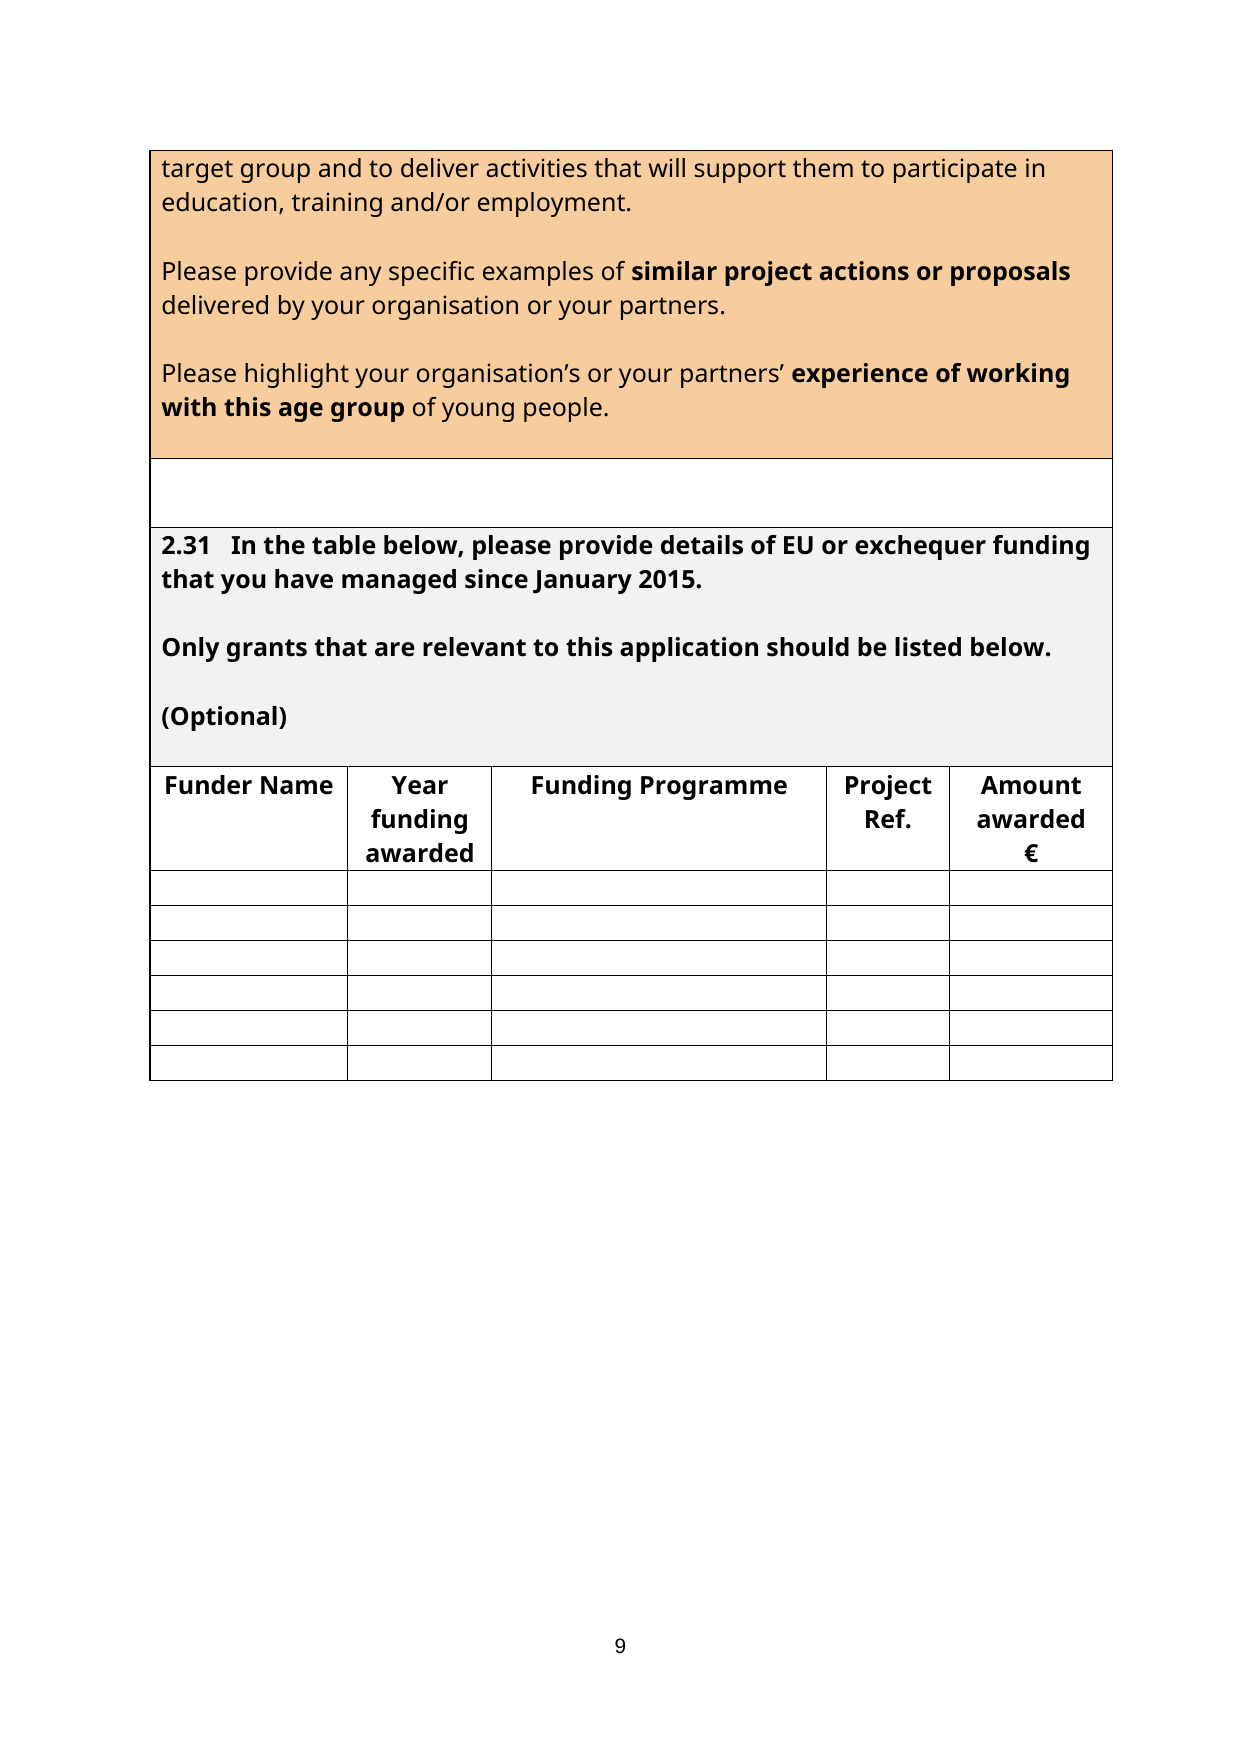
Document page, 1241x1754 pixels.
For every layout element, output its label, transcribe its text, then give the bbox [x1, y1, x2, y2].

table_cell [950, 941, 1112, 975]
table_cell Project Ref. [827, 767, 949, 869]
table_cell [950, 976, 1112, 1010]
table_cell Funding Programme [492, 767, 826, 869]
table_cell [827, 941, 949, 975]
table_cell [492, 941, 826, 975]
table_cell [950, 1046, 1112, 1080]
table_cell Funder Name [151, 767, 347, 869]
table_cell [348, 871, 491, 904]
table_cell [348, 1011, 491, 1045]
table_cell [348, 976, 491, 1010]
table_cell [151, 151, 1112, 458]
table_cell Amount awarded € [950, 767, 1112, 869]
table_cell [151, 1011, 347, 1045]
table_cell [348, 1046, 491, 1080]
table_cell [492, 871, 826, 904]
table_cell [950, 1011, 1112, 1045]
table_cell Year funding awarded [348, 767, 491, 869]
table_cell [950, 906, 1112, 940]
table_cell [151, 976, 347, 1010]
table_cell [492, 906, 826, 940]
table_cell [827, 1011, 949, 1045]
table_cell [348, 906, 491, 940]
table_cell [151, 459, 1112, 527]
table_cell [151, 906, 347, 940]
table_cell [950, 871, 1112, 904]
table_cell [827, 1046, 949, 1080]
table_cell [492, 1011, 826, 1045]
table_cell [492, 1046, 826, 1080]
table_cell [348, 941, 491, 975]
table_cell [827, 871, 949, 904]
table_cell [827, 906, 949, 940]
table_cell [492, 976, 826, 1010]
table_cell [151, 1046, 347, 1080]
table_cell [827, 976, 949, 1010]
table_cell [151, 941, 347, 975]
table_cell 2.31 In the table below, please provide details of EU or exchequer funding that you have managed since January 2015. Only grants that are relevant to this application should be listed below. (Optional) [151, 528, 1112, 766]
table_cell [151, 871, 347, 904]
